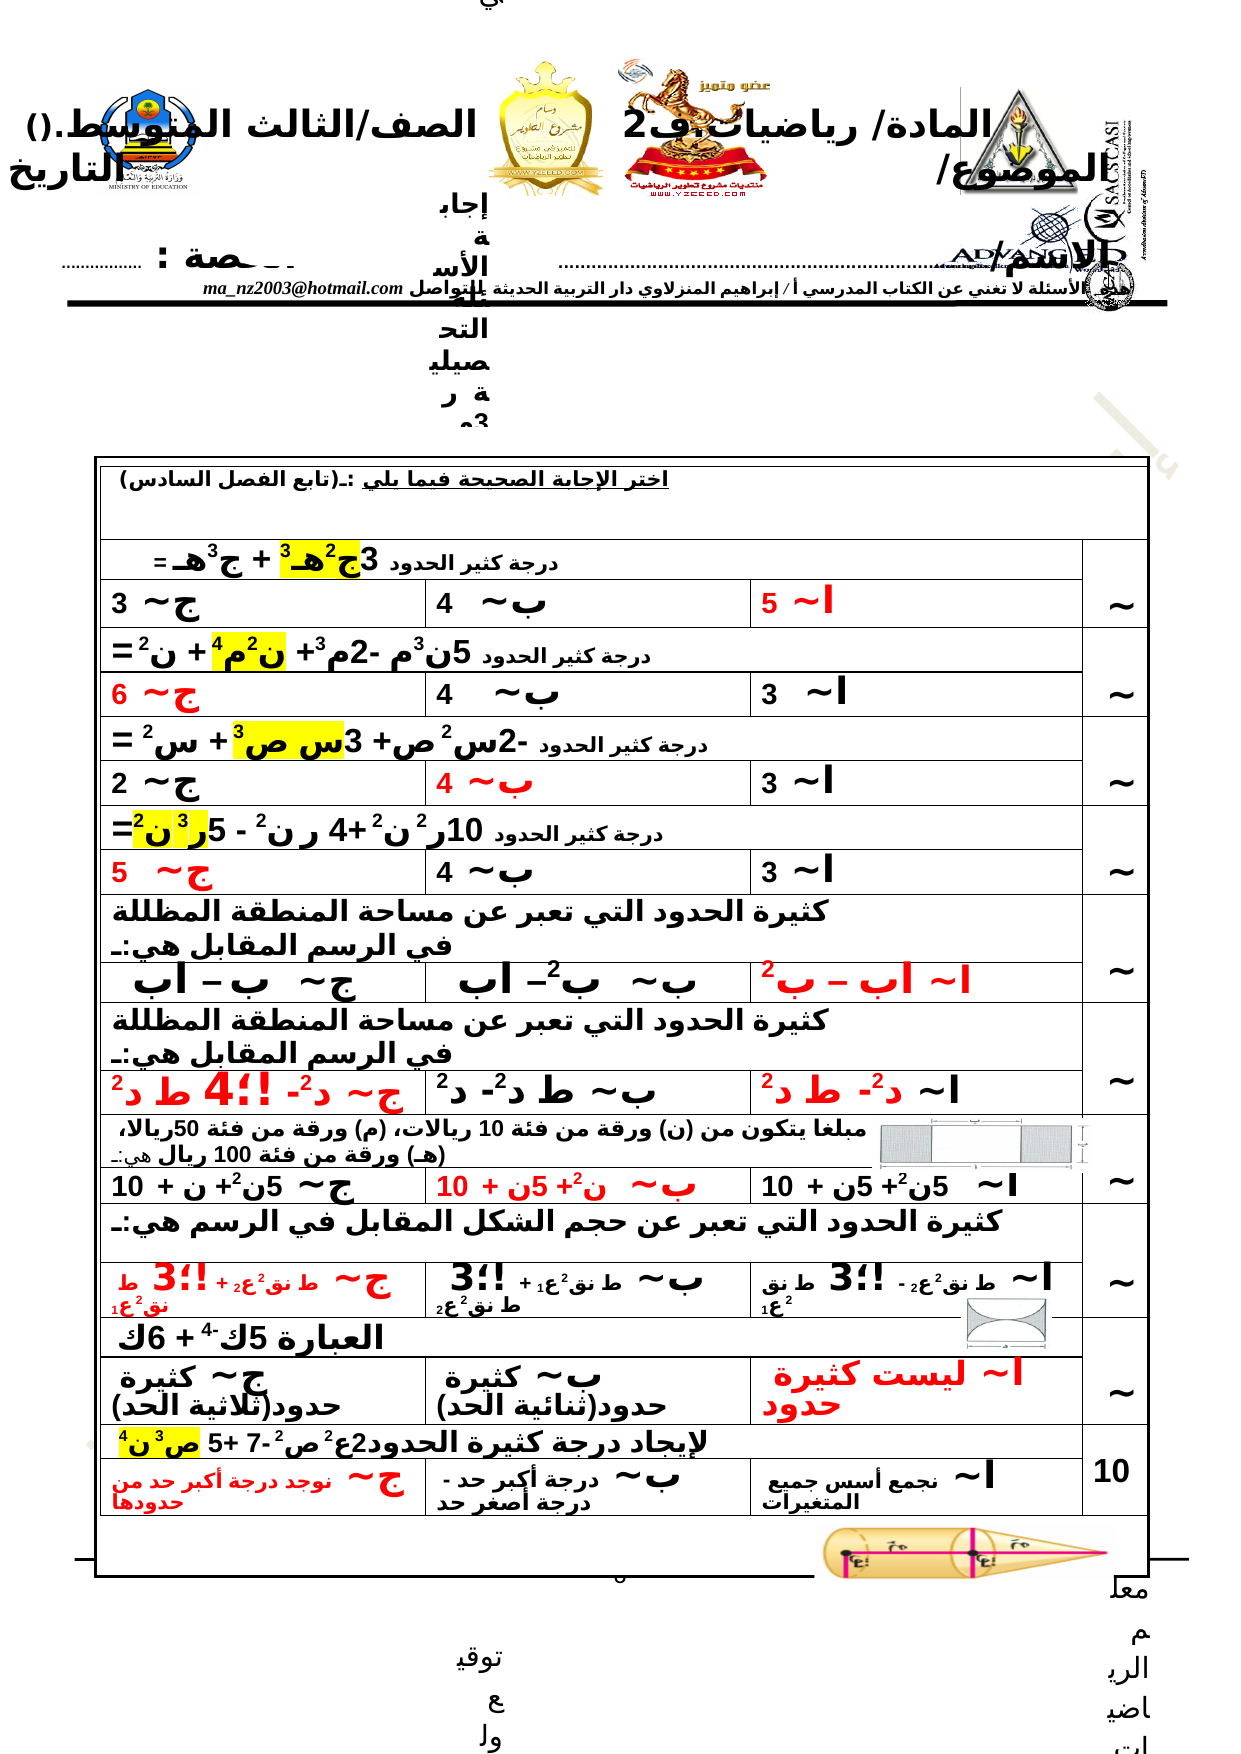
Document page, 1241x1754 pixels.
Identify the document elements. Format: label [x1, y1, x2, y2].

picture [488, 60, 603, 196]
picture [960, 87, 1157, 316]
picture [960, 1296, 1052, 1355]
picture [1076, 254, 1080, 264]
picture [616, 58, 778, 199]
picture [815, 1525, 1113, 1581]
picture [872, 1118, 1092, 1173]
picture [95, 87, 199, 195]
